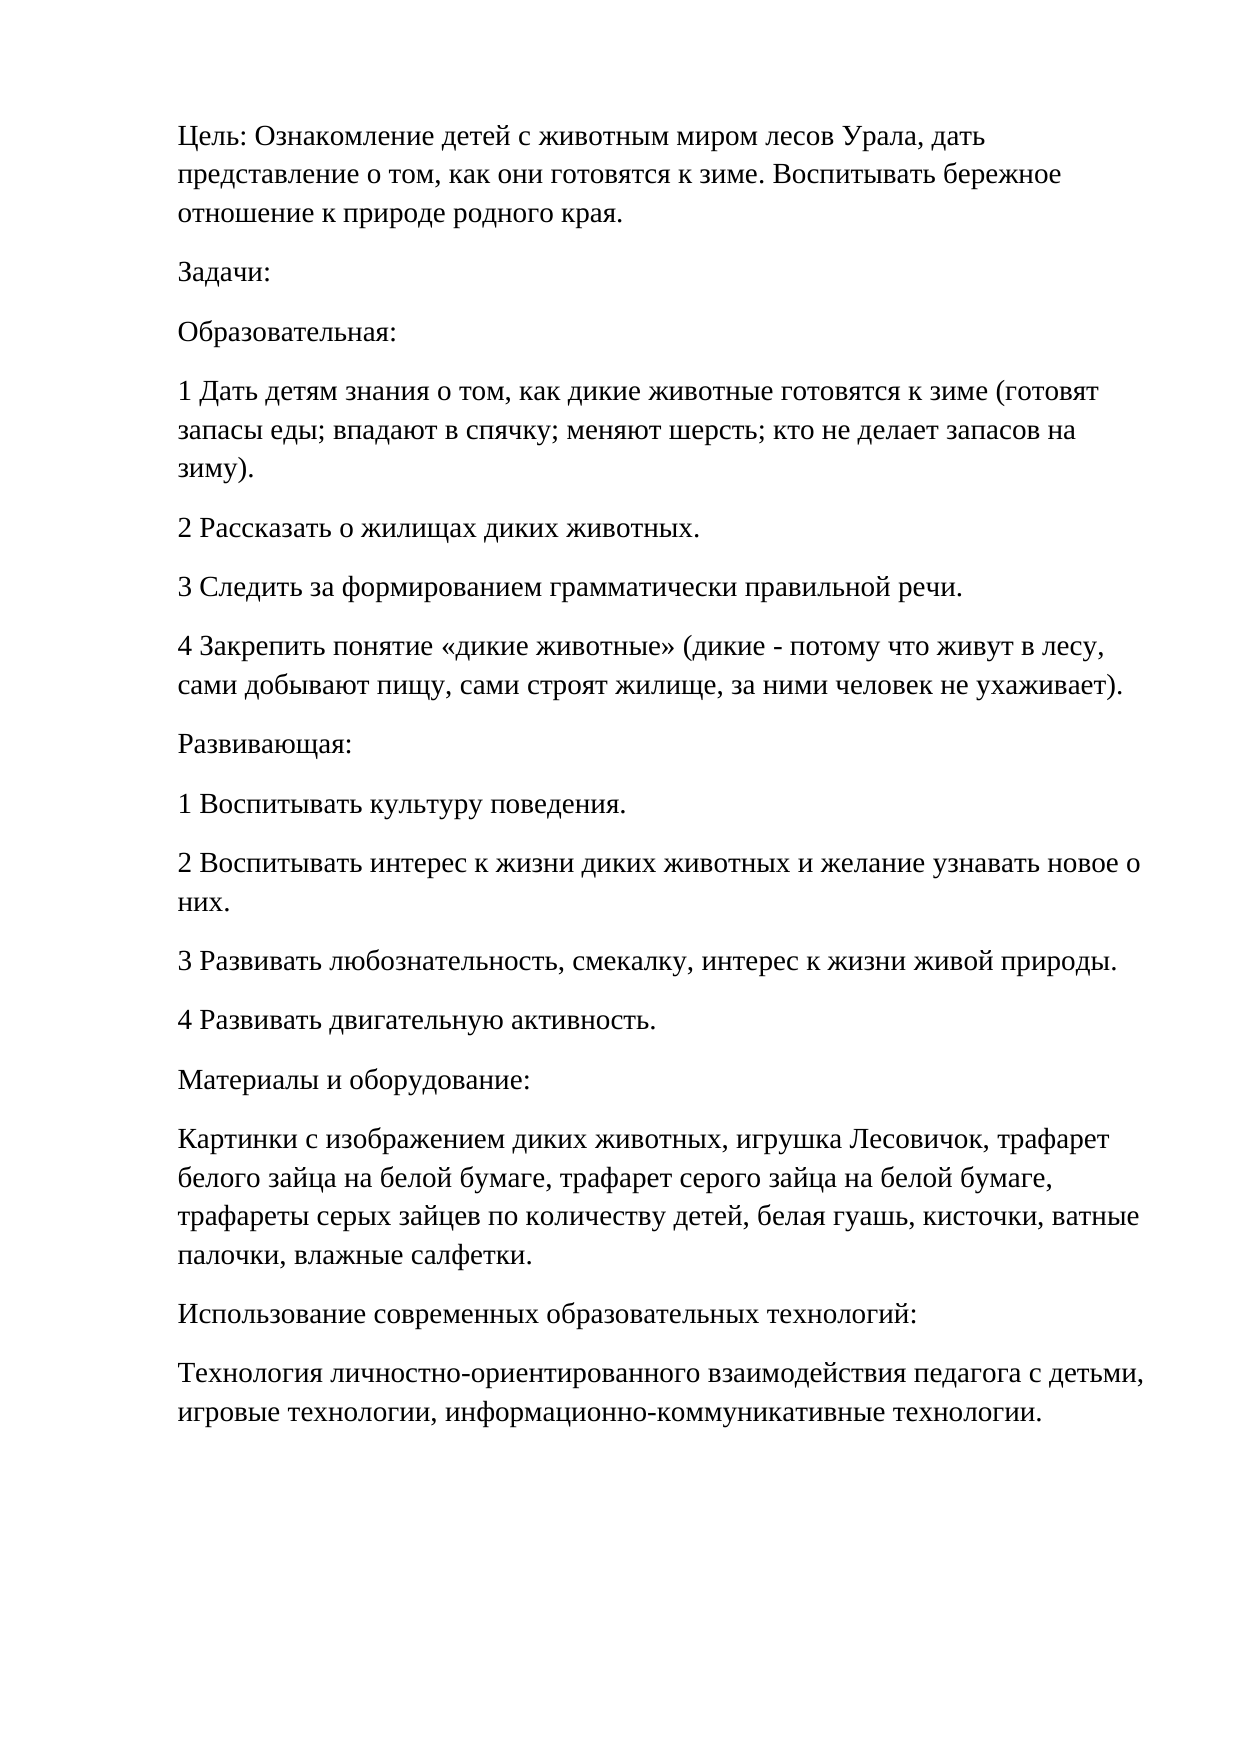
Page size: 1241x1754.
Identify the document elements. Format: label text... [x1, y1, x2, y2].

text Задачи: [177, 254, 1152, 288]
text Цель: Ознакомление детей с животным миром лесов Урала, дать представление о том, как они готовятся к зиме. Воспитывать бережное отношение к природе родного края. [177, 118, 1152, 229]
text 2 Воспитывать интерес к жизни диких животных и желание узнавать новое о них. [177, 845, 1152, 917]
text 3 Развивать любознательность, смекалку, интерес к жизни живой природы. [177, 943, 1152, 977]
text Развивающая: [177, 726, 1152, 760]
text 1 Воспитывать культуру поведения. [177, 786, 1152, 819]
text Материалы и оборудование: [177, 1062, 1152, 1095]
text 2 Рассказать о жилищах диких животных. [177, 510, 1152, 543]
text Картинки с изображением диких животных, игрушка Лесовичок, трафарет белого зайца на белой бумаге, трафарет серого зайца на белой бумаге, трафареты серых зайцев по количеству детей, белая гуашь, кисточки, ватные палочки, влажные салфетки. [177, 1121, 1152, 1270]
text Технология личностно-ориентированного взаимодействия педагога с детьми, игровые технологии, информационно-коммуникативные технологии. [177, 1356, 1152, 1428]
text 3 Следить за формированием грамматически правильной речи. [177, 569, 1152, 603]
text 4 Развивать двигательную активность. [177, 1002, 1152, 1036]
text Использование современных образовательных технологий: [177, 1296, 1152, 1330]
text 4 Закрепить понятие «дикие животные» (дикие - потому что живут в лесу, сами добывают пищу, сами строят жилище, за ними человек не ухаживает). [177, 628, 1152, 701]
text Образовательная: [177, 314, 1152, 347]
text 1 Дать детям знания о том, как дикие животные готовятся к зиме (готовят запасы еды; впадают в спячку; меняют шерсть; кто не делает запасов на зиму). [177, 373, 1152, 484]
